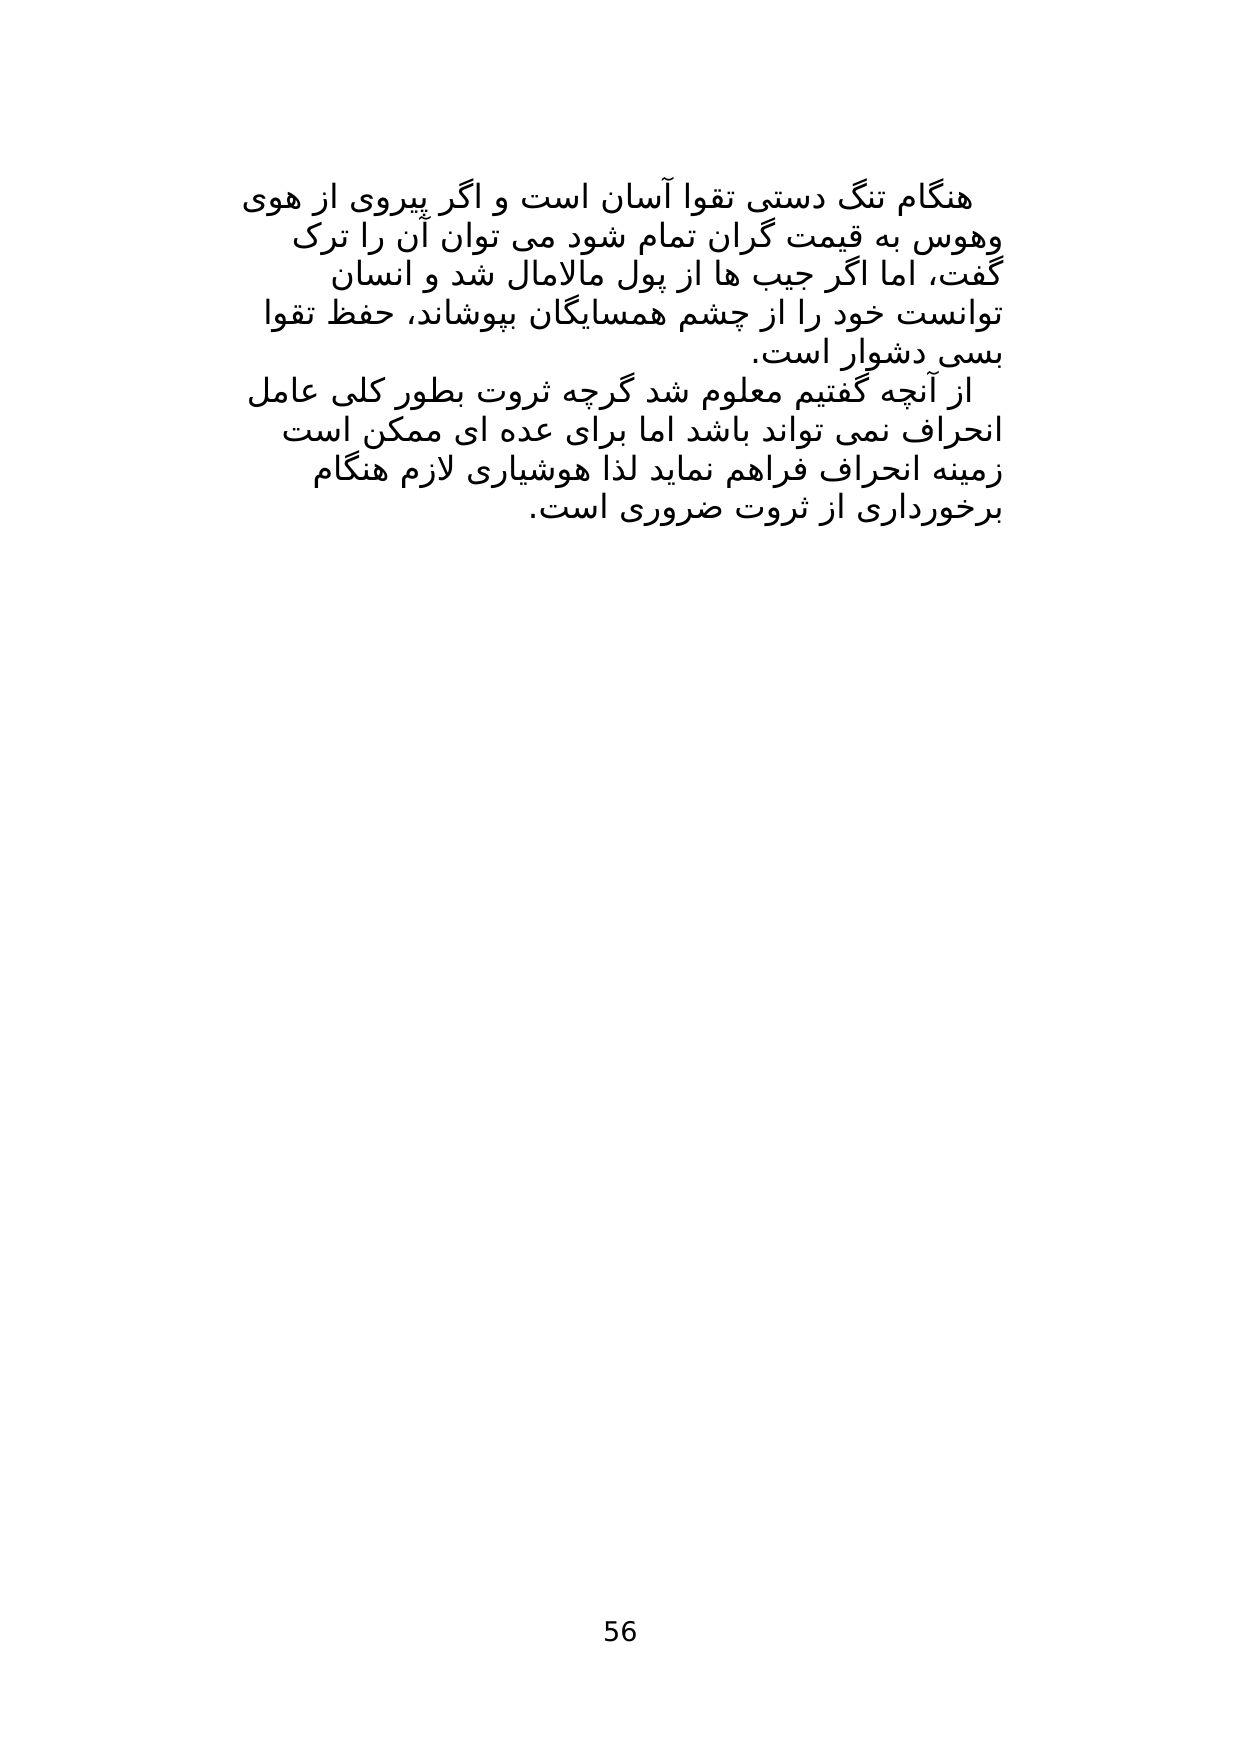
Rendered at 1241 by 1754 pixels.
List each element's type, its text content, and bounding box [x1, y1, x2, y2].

text هنگام تنگ دستی تقوا آسان است و اگر پیروی از هوی وهوس به قیمت گران تمام شود می توان آن را ترک گفت، اما اگر جیب ها از پول مالامال شد و انسان توانست خود را از چشم همسایگان بپوشاند، حفظ تقوا بسی دشوار است. [236, 177, 1004, 371]
text از آنچه گفتیم معلوم شد گرچه ثروت بطور کلی عامل انحراف نمی تواند باشد اما برای عده ای ممکن است زمینه انحراف فراهم نماید لذا هوشیاری لازم هنگام برخورداری از ثروت ضروری است. [236, 371, 1004, 527]
